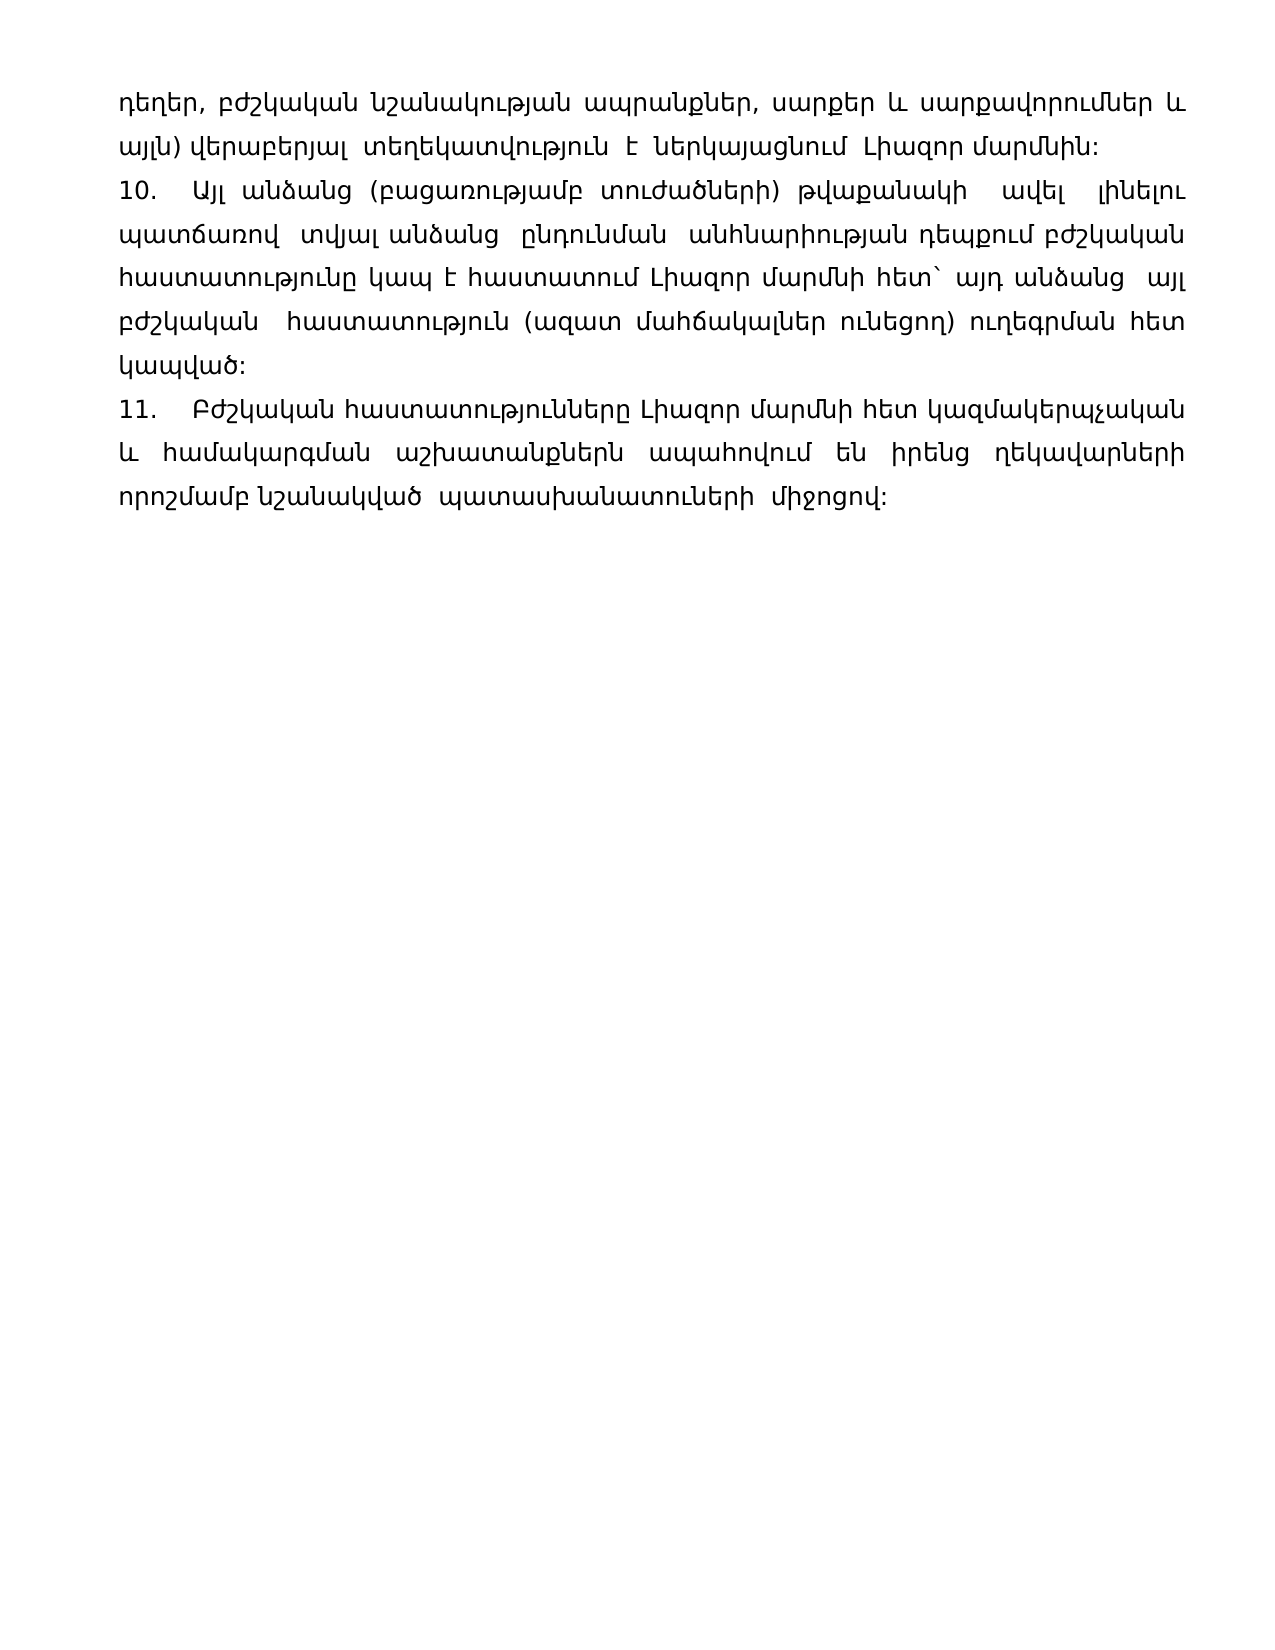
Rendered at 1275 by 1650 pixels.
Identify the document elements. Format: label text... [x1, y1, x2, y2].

list Այլ անձանց (բացառությամբ տուժածների) թվաքանակի ավել լինելու պատճառով տվյալ անձանց ընդունման անհնարիության դեպքում բժշկական հաստատությունը կապ է հաստատում Լիազոր մարմնի հետ` այդ անձանց այլ բժշկական հաստատություն (ազատ մահճակալներ ունեցող) ուղեգրման հետ կապված: [118, 176, 1186, 380]
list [118, 89, 1186, 162]
list Բժշկական հաստատությունները Լիազոր մարմնի հետ կազմակերպչական և համակարգման աշխատանքներն ապահովում են իրենց ղեկավարների որոշմամբ նշանակված պատասխանատուների միջոցով: [118, 395, 1186, 512]
